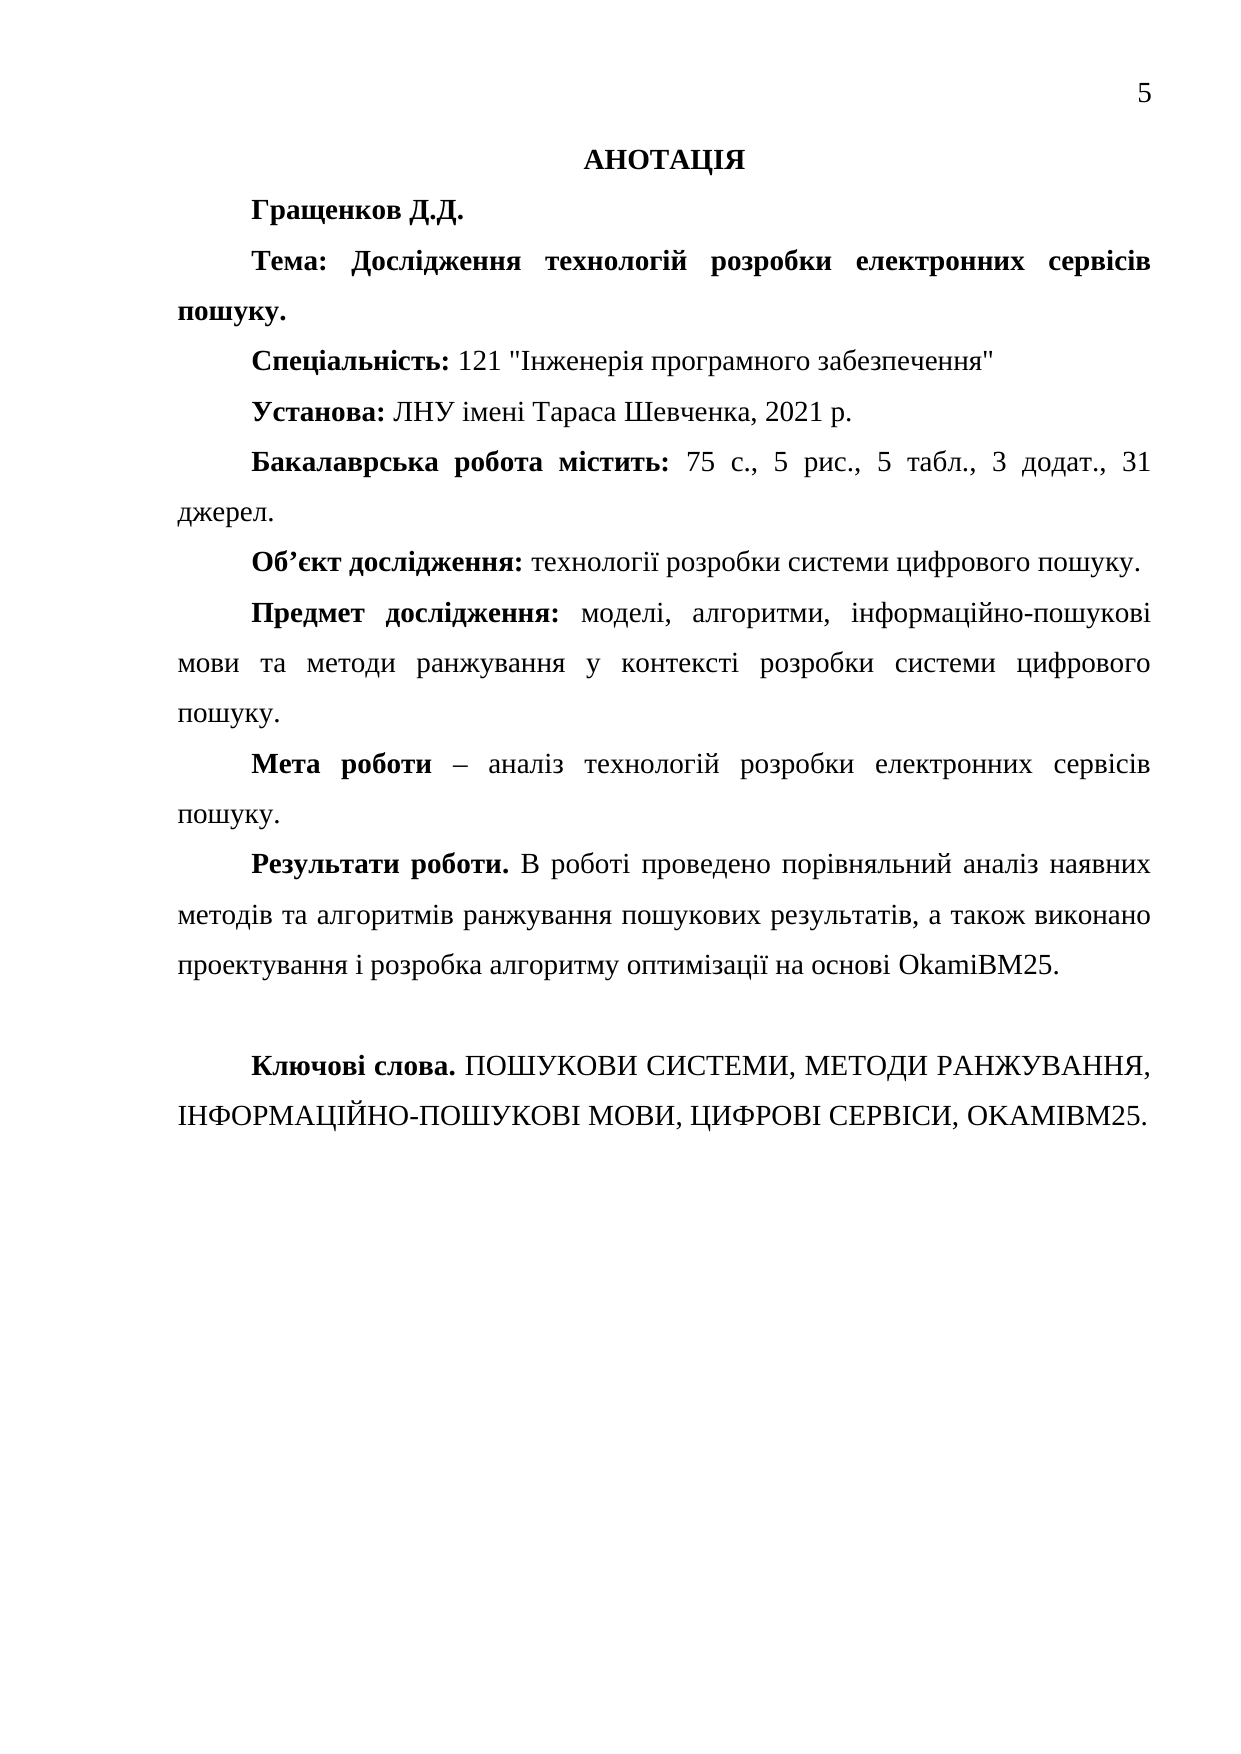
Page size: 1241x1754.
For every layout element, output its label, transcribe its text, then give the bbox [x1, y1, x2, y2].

text АНОТАЦІЯ [177, 142, 1152, 176]
text Об’єкт дослідження: технології розробки системи цифрового пошуку. [177, 544, 1152, 578]
text Спеціальність: 121 "Інженерія програмного забезпечення" [177, 343, 1152, 377]
text Установа: ЛНУ імені Тараса Шевченка, 2021 р. [177, 394, 1152, 427]
text Тема: Дослідження технологій розробки електронних сервісів пошуку. [177, 243, 1152, 327]
text Ключові слова. ПОШУКОВИ СИСТЕМИ, МЕТОДИ РАНЖУВАННЯ, ІНФОРМАЦІЙНО-ПОШУКОВІ МОВИ, ЦИФРОВІ СЕРВІСИ, OKAMIBM25. [177, 1048, 1152, 1132]
text Мета роботи – аналіз технологій розробки електронних сервісів пошуку. [177, 746, 1152, 830]
text Гращенков Д.Д. [177, 192, 1152, 226]
text Результати роботи. В роботі проведено порівняльний аналіз наявних методів та алгоритмів ранжування пошукових результатів, а також виконано проектування і розробка алгоритму оптимізації на основі OkamiBM25. [177, 846, 1152, 981]
text Бакалаврська робота містить: 75 с., 5 рис., 5 табл., 3 додат., 31 джерел. [177, 444, 1152, 528]
text Предмет дослідження: моделі, алгоритми, інформаційно-пошукові мови та методи ранжування у контексті розробки системи цифрового пошуку. [177, 595, 1152, 729]
